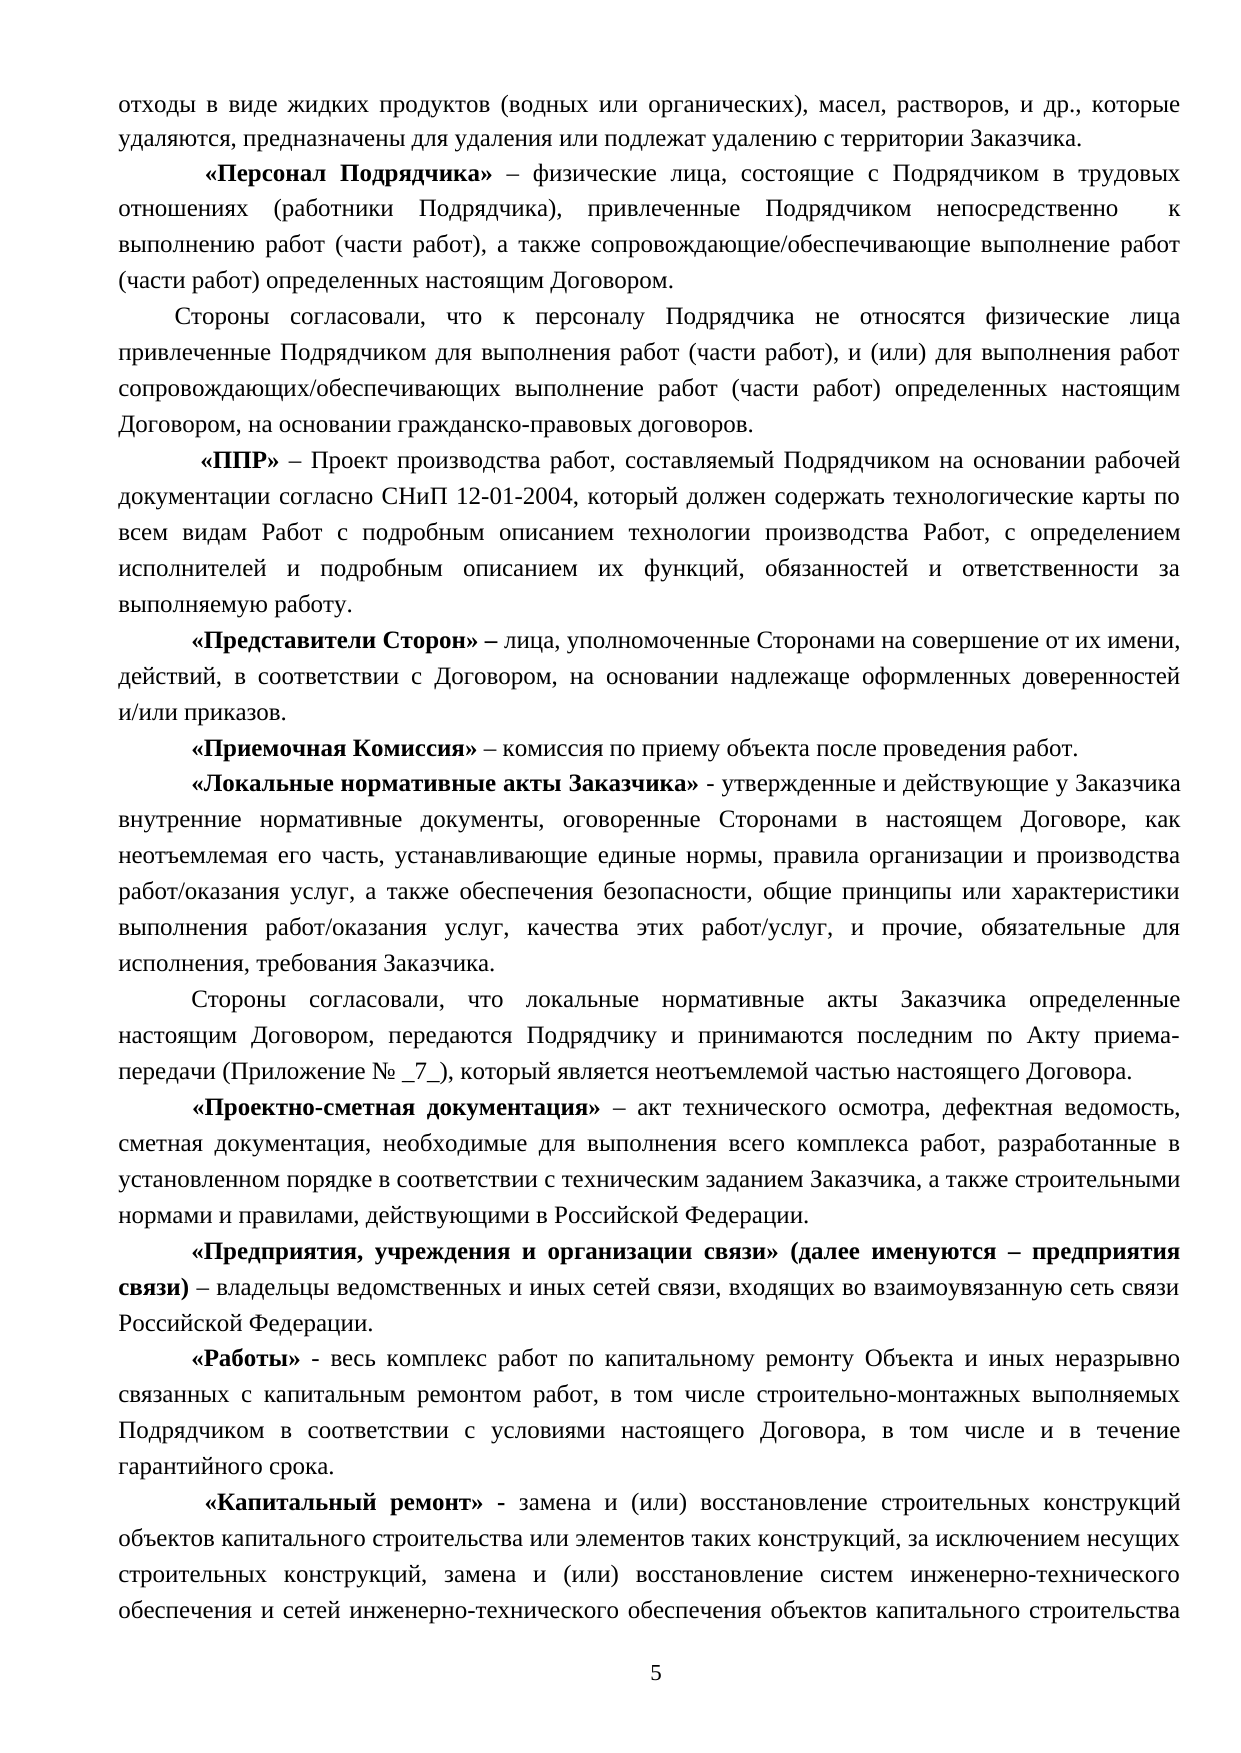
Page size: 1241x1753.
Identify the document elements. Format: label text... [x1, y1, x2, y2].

text Стороны согласовали, что локальные нормативные акты Заказчика определенные настоящим Договором, передаются Подрядчику и принимаются последним по Акту приема-передачи (Приложение № _7_), который является неотъемлемой частью настоящего Договора. [118, 984, 1181, 1085]
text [118, 1487, 1181, 1624]
text «Локальные нормативные акты Заказчика» - утвержденные и действующие у Заказчика внутренние нормативные документы, оговоренные Сторонами в настоящем Договоре, как неотъемлемая его часть, устанавливающие единые нормы, правила организации и производства работ/оказания услуг, а также обеспечения безопасности, общие принципы или характеристики выполнения работ/оказания услуг, качества этих работ/услуг, и прочие, обязательные для исполнения, требования Заказчика. [118, 768, 1181, 977]
text «ППР» – Проект производства работ, составляемый Подрядчиком на основании рабочей документации согласно СНиП 12-01-2004, который должен содержать технологические карты по всем видам Работ с подробным описанием технологии производства Работ, с определением исполнителей и подробным описанием их функций, обязанностей и ответственности за выполняемую работу. [118, 445, 1181, 618]
text «Приемочная Комиссия» – комиссия по приему объекта после проведения работ. [118, 733, 1181, 761]
text Стороны согласовали, что к персоналу Подрядчика не относятся физические лица привлеченные Подрядчиком для выполнения работ (части работ), и (или) для выполнения работ сопровождающих/обеспечивающих выполнение работ (части работ) определенных настоящим Договором, на основании гражданско-правовых договоров. [118, 301, 1181, 438]
text «Персонал Подрядчика» – физические лица, состоящие с Подрядчиком в трудовых отношениях (работники Подрядчика), привлеченные Подрядчиком непосредственно к выполнению работ (части работ), а также сопровождающие/обеспечивающие выполнение работ (части работ) определенных настоящим Договором. [118, 158, 1181, 294]
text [118, 89, 1181, 152]
text «Проектно-сметная документация» – акт технического осмотра, дефектная ведомость, сметная документация, необходимые для выполнения всего комплекса работ, разработанные в установленном порядке в соответствии с техническим заданием Заказчика, а также строительными нормами и правилами, действующими в Российской Федерации. [118, 1092, 1181, 1228]
text «Работы» - весь комплекс работ по капитальному ремонту Объекта и иных неразрывно связанных с капитальным ремонтом работ, в том числе строительно-монтажных выполняемых Подрядчиком в соответствии с условиями настоящего Договора, в том числе и в течение гарантийного срока. [118, 1343, 1181, 1480]
text «Представители Сторон» – лица, уполномоченные Сторонами на совершение от их имени, действий, в соответствии с Договором, на основании надлежаще оформленных доверенностей и/или приказов. [118, 625, 1181, 725]
text «Предприятия, учреждения и организации связи» (далее именуются – предприятия связи) – владельцы ведомственных и иных сетей связи, входящих во взаимоувязанную сеть связи Российской Федерации. [118, 1236, 1181, 1336]
